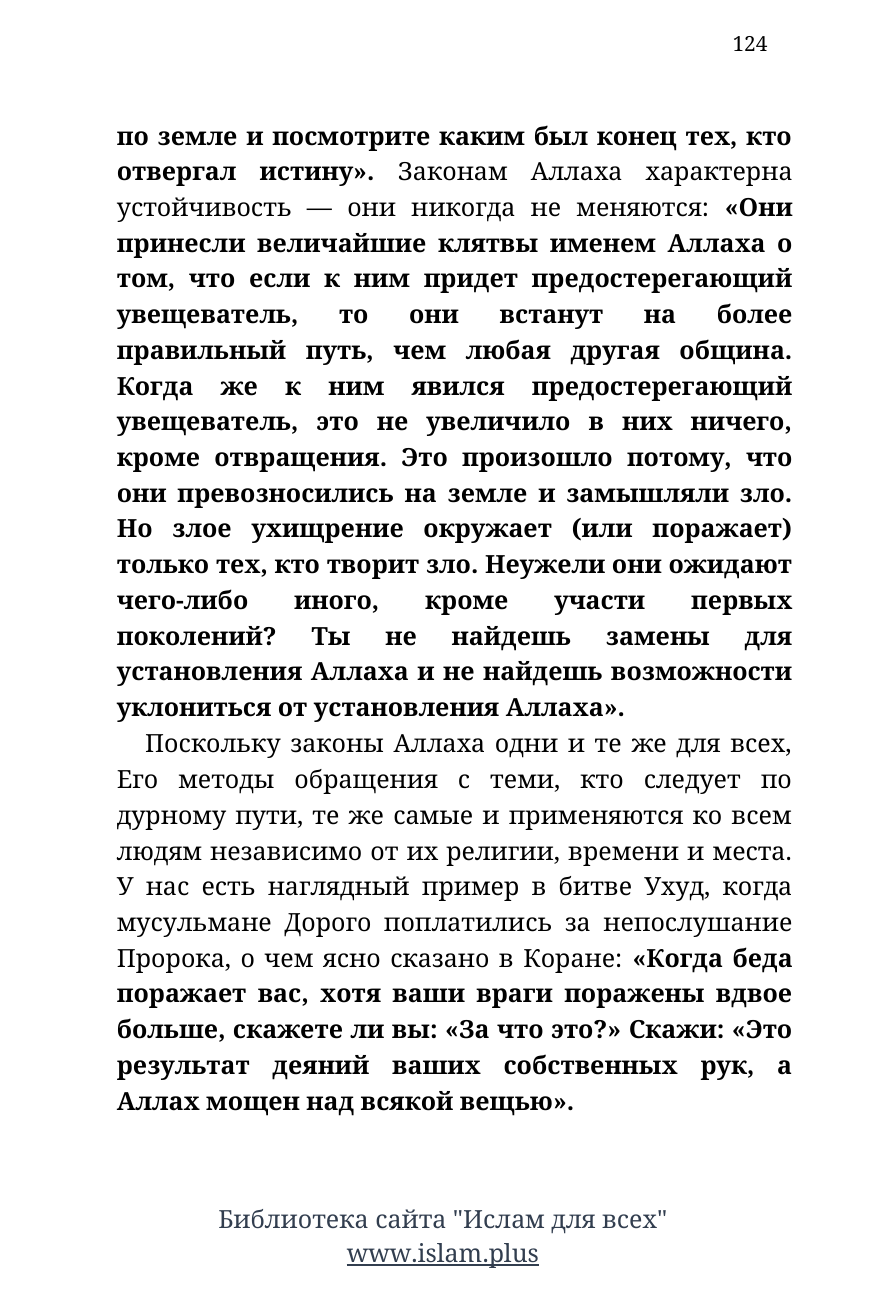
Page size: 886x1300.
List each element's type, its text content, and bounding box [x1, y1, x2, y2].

text Поскольку законы Аллаха одни и те же для всех, Его методы обращения с теми, кто следует по дурному пути, те же самые и применяются ко всем людям независимо от их религии, времени и места. У нас есть наглядный пример в битве Ухуд, когда мусульмане Дорого поплатились за непослушание Пророка, о чем ясно сказано в Коране: «Когда беда поражает вас, хотя ваши враги поражены вдвое больше, скажете ли вы: «За что это?» Скажи: «Это результат деяний ваших собственных рук, а Аллах мощен над всякой вещью». [117, 726, 793, 1117]
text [117, 118, 793, 724]
